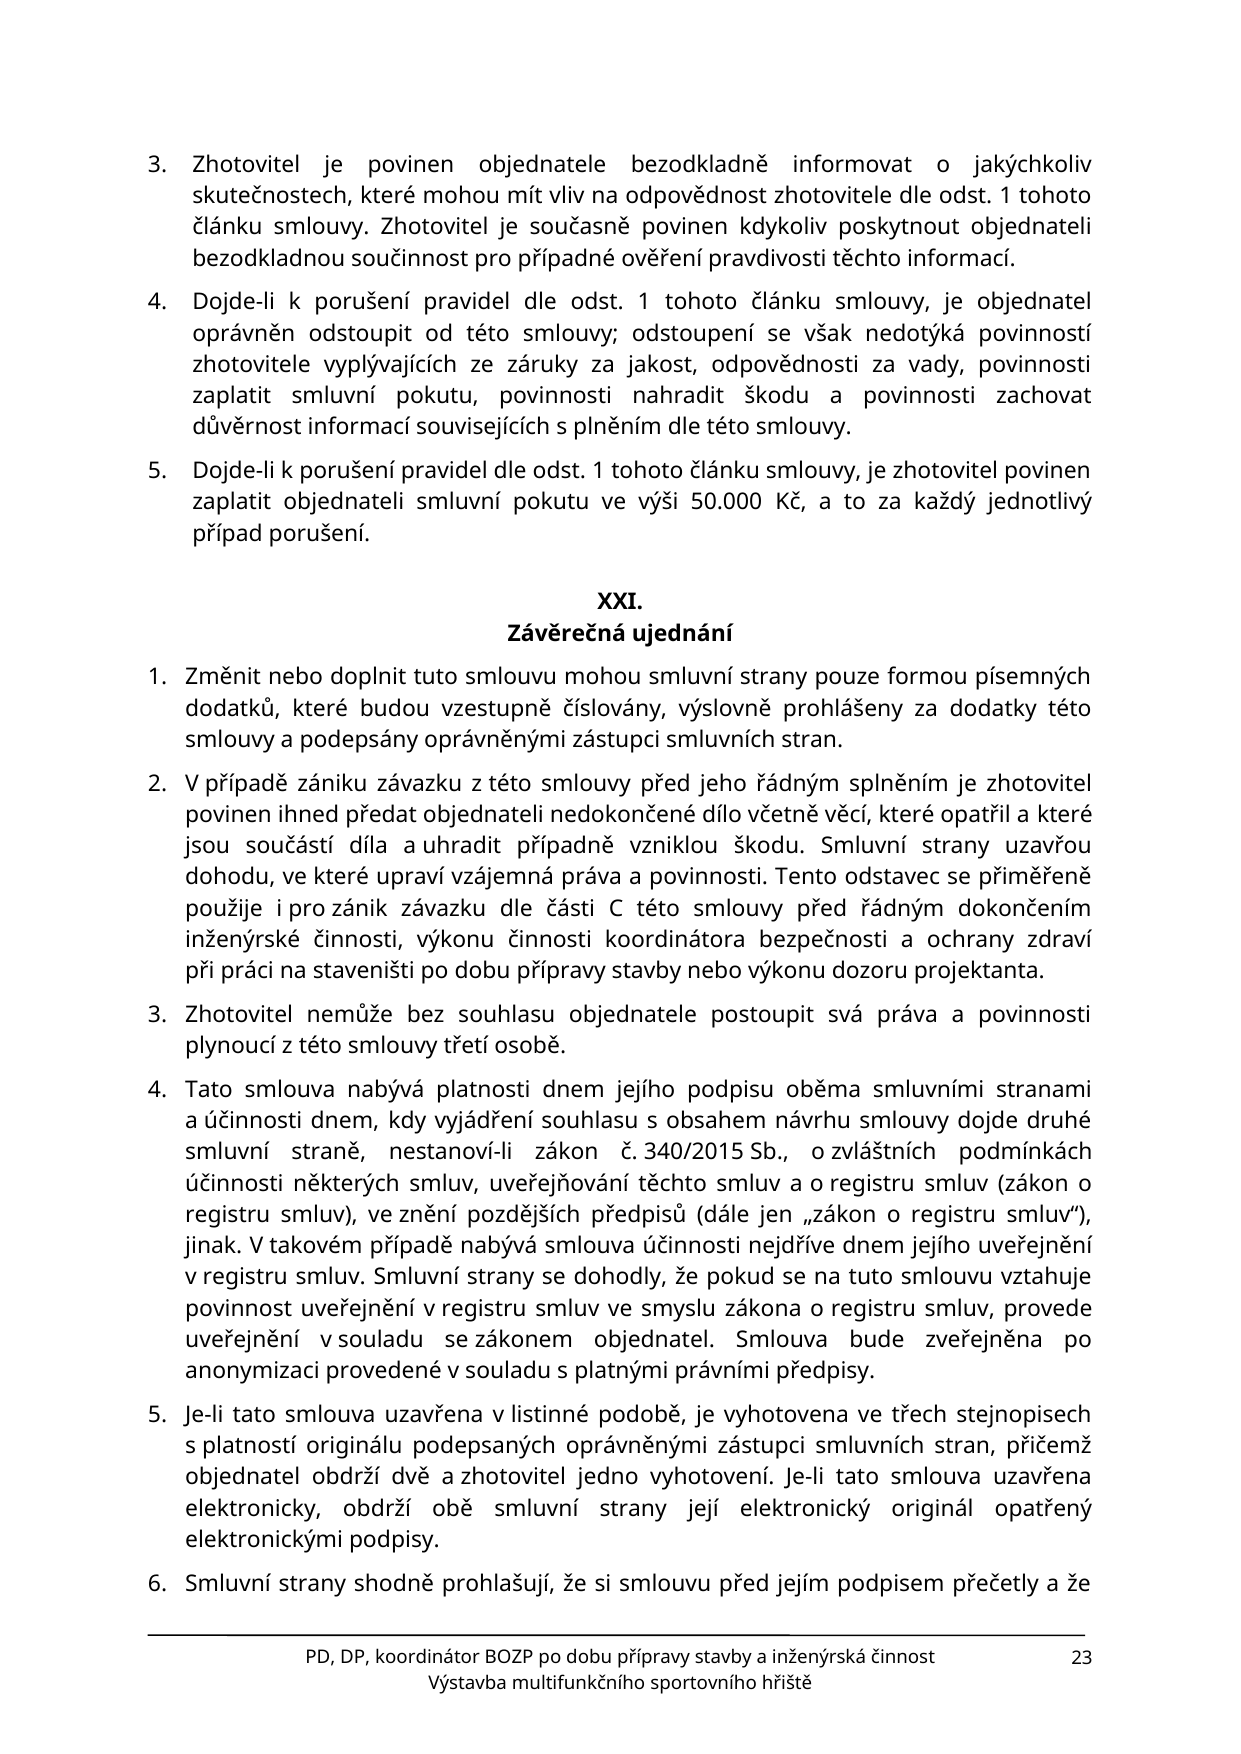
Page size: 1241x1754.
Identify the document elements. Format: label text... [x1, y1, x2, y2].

list Zhotovitel je povinen objednatele bezodkladně informovat o jakýchkoliv skutečnostech, které mohou mít vliv na odpovědnost zhotovitele dle odst. 1 tohoto článku smlouvy. Zhotovitel je současně povinen kdykoliv poskytnout objednateli bezodkladnou součinnost pro případné ověření pravdivosti těchto informací. [148, 148, 1092, 273]
list Dojde-li k porušení pravidel dle odst. 1 tohoto článku smlouvy, je objednatel oprávněn odstoupit od této smlouvy; odstoupení se však nedotýká povinností zhotovitele vyplývajících ze záruky za jakost, odpovědnosti za vady, povinnosti zaplatit smluvní pokutu, povinnosti nahradit škodu a povinnosti zachovat důvěrnost informací souvisejících s plněním dle této smlouvy. [148, 285, 1092, 441]
list V případě zániku závazku z této smlouvy před jeho řádným splněním je zhotovitel povinen ihned předat objednateli nedokončené dílo včetně věcí, které opatřil a které jsou součástí díla a uhradit případně vzniklou škodu. Smluvní strany uzavřou dohodu, ve které upraví vzájemná práva a povinnosti. Tento odstavec se přiměřeně použije i pro zánik závazku dle části C této smlouvy před řádným dokončením inženýrské činnosti, výkonu činnosti koordinátora bezpečnosti a ochrany zdraví při práci na staveništi po dobu přípravy stavby nebo výkonu dozoru projektanta. [148, 766, 1092, 985]
list Dojde-li k porušení pravidel dle odst. 1 tohoto článku smlouvy, je zhotovitel povinen zaplatit objednateli smluvní pokutu ve výši 50.000 Kč, a to za každý jednotlivý případ porušení. [148, 454, 1092, 548]
list Je-li tato smlouva uzavřena v listinné podobě, je vyhotovena ve třech stejnopisech s platností originálu podepsaných oprávněnými zástupci smluvních stran, přičemž objednatel obdrží dvě a zhotovitel jedno vyhotovení. Je-li tato smlouva uzavřena elektronicky, obdrží obě smluvní strany její elektronický originál opatřený elektronickými podpisy. [148, 1398, 1092, 1554]
list Tato smlouva nabývá platnosti dnem jejího podpisu oběma smluvními stranami a účinnosti dnem, kdy vyjádření souhlasu s obsahem návrhu smlouvy dojde druhé smluvní straně, nestanoví-li zákon č. 340/2015 Sb., o zvláštních podmínkách účinnosti některých smluv, uveřejňování těchto smluv a o registru smluv (zákon o registru smluv), ve znění pozdějších předpisů (dále jen „zákon o registru smluv“), jinak. V takovém případě nabývá smlouva účinnosti nejdříve dnem jejího uveřejnění v registru smluv. Smluvní strany se dohodly, že pokud se na tuto smlouvu vztahuje povinnost uveřejnění v registru smluv ve smyslu zákona o registru smluv, provede uveřejnění v souladu se zákonem objednatel. Smlouva bude zveřejněna po anonymizaci provedené v souladu s platnými právními předpisy. [148, 1073, 1092, 1385]
list Změnit nebo doplnit tuto smlouvu mohou smluvní strany pouze formou písemných dodatků, které budou vzestupně číslovány, výslovně prohlášeny za dodatky této smlouvy a podepsány oprávněnými zástupci smluvních stran. [148, 660, 1092, 754]
list Zhotovitel nemůže bez souhlasu objednatele postoupit svá práva a povinnosti plynoucí z této smlouvy třetí osobě. [148, 998, 1092, 1060]
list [148, 1566, 1092, 1598]
text XXI. Závěrečná ujednání [148, 585, 1092, 648]
